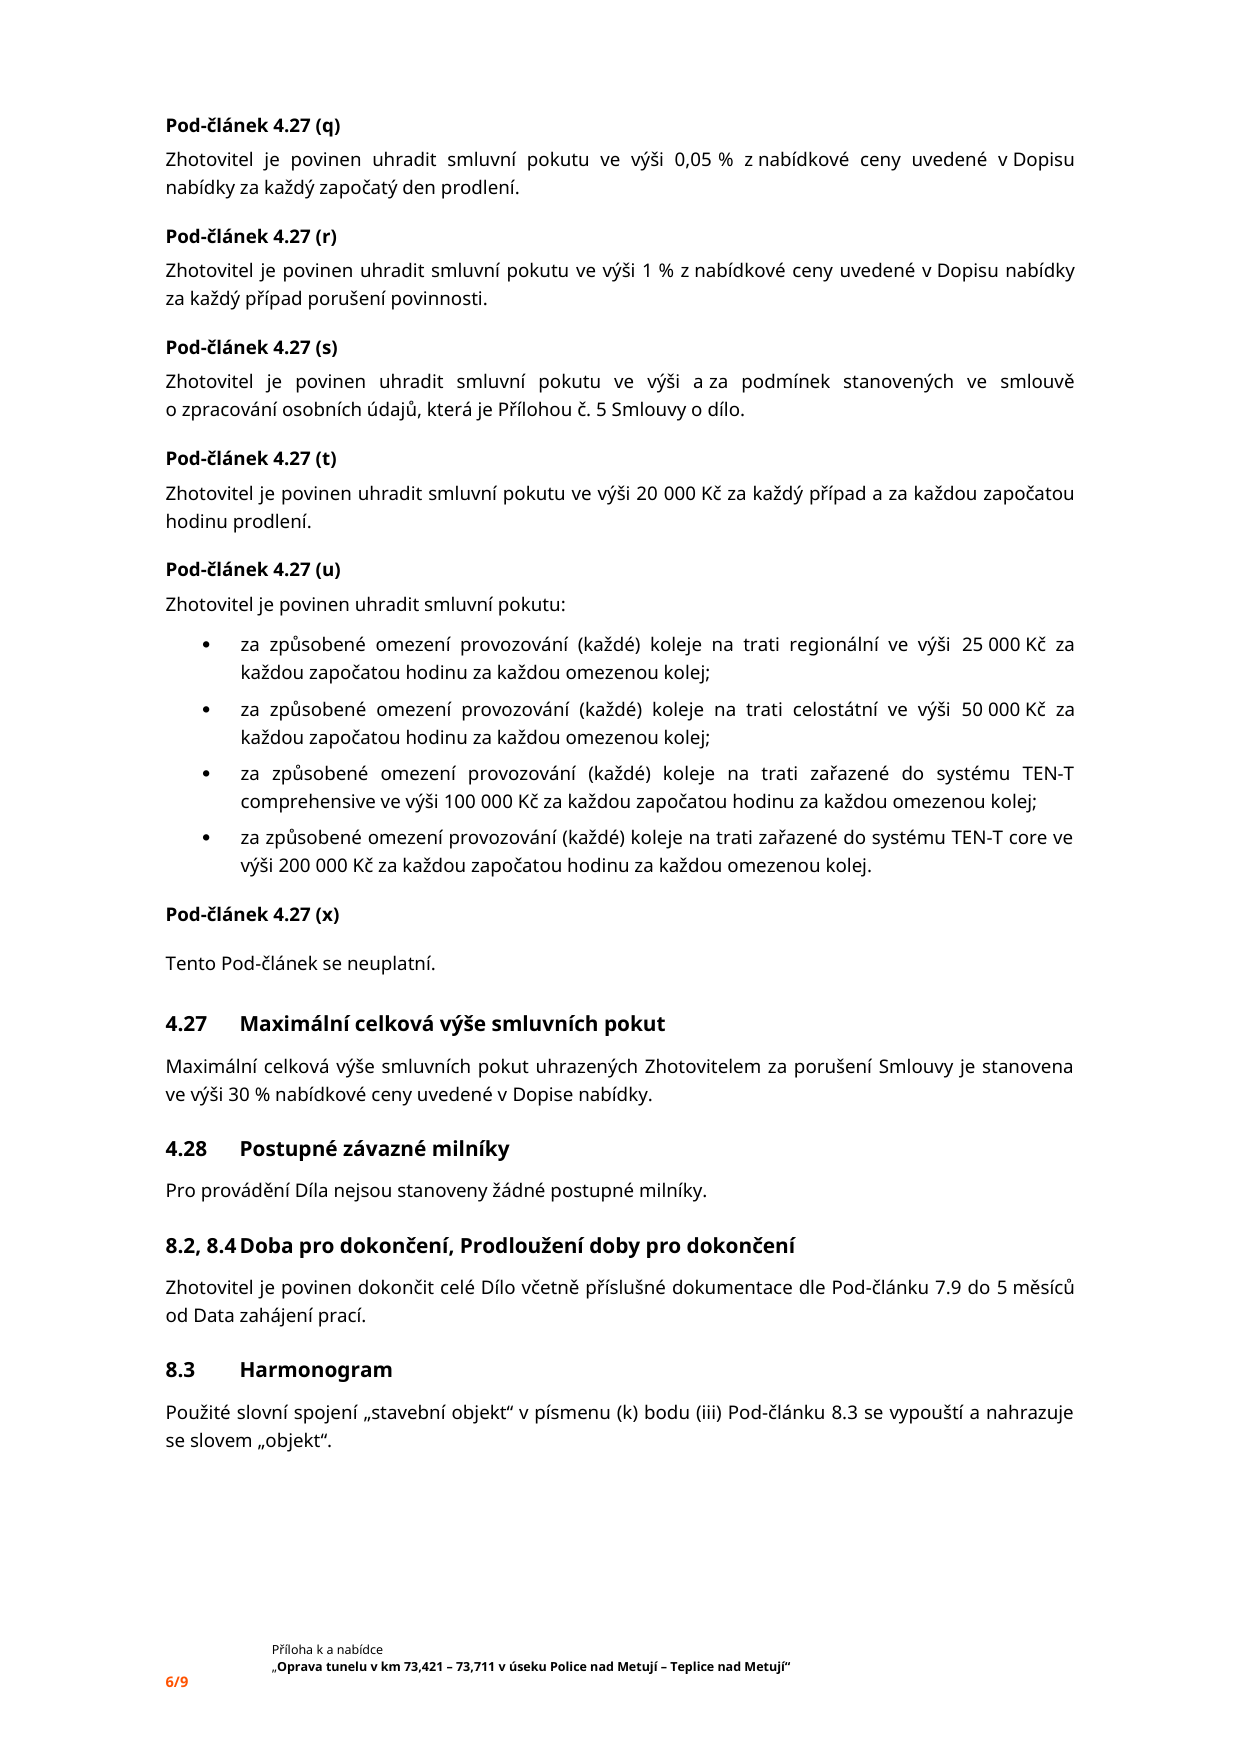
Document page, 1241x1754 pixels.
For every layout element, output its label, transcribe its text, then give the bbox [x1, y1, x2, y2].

text Zhotovitel je povinen uhradit smluvní pokutu: [165, 591, 1075, 617]
text Pod-článek 4.27 (x) [165, 902, 1075, 927]
text Pod-článek 4.27 (q) [165, 112, 1075, 138]
text za způsobené omezení provozování (každé) koleje na trati celostátní ve výši 50 000 Kč za každou započatou hodinu za každou omezenou kolej; [203, 696, 1075, 749]
text Pro provádění Díla nejsou stanoveny žádné postupné milníky. [165, 1178, 1075, 1203]
text 8.3 Harmonogram [165, 1356, 1075, 1384]
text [165, 146, 1075, 200]
text 4.27 Maximální celková výše smluvních pokut [165, 1009, 1075, 1038]
text za způsobené omezení provozování (každé) koleje na trati zařazené do systému TEN-T core ve výši 200 000 Kč za každou započatou hodinu za každou omezenou kolej. [203, 825, 1075, 878]
text Tento Pod-článek se neuplatní. [165, 950, 1075, 976]
text Pod-článek 4.27 (u) [165, 557, 1075, 582]
text 4.28 Postupné závazné milníky [165, 1134, 1075, 1162]
text Zhotovitel je povinen uhradit smluvní pokutu ve výši 1 % z nabídkové ceny uvedené v Dopisu nabídky za každý případ porušení povinnosti. [165, 258, 1075, 311]
text Použité slovní spojení „stavební objekt“ v písmenu (k) bodu (iii) Pod-článku 8.3 se vypouští a nahrazuje se slovem „objekt“. [165, 1399, 1075, 1453]
text Pod-článek 4.27 (s) [165, 334, 1075, 360]
text za způsobené omezení provozování (každé) koleje na trati zařazené do systému TEN-T comprehensive ve výši 100 000 Kč za každou započatou hodinu za každou omezenou kolej; [203, 760, 1075, 814]
text Zhotovitel je povinen dokončit celé Dílo včetně příslušné dokumentace dle Pod-článku 7.9 do 5 měsíců od Data zahájení prací. [165, 1274, 1075, 1328]
text 8.2, 8.4 Doba pro dokončení, Prodloužení doby pro dokončení [165, 1231, 1075, 1259]
text za způsobené omezení provozování (každé) koleje na trati regionální ve výši 25 000 Kč za každou započatou hodinu za každou omezenou kolej; [203, 632, 1075, 685]
text Maximální celková výše smluvních pokut uhrazených Zhotovitelem za porušení Smlouvy je stanovena ve výši 30 % nabídkové ceny uvedené v Dopise nabídky. [165, 1053, 1075, 1107]
text Zhotovitel je povinen uhradit smluvní pokutu ve výši 20 000 Kč za každý případ a za každou započatou hodinu prodlení. [165, 480, 1075, 533]
text Pod-článek 4.27 (r) [165, 223, 1075, 249]
text Pod-článek 4.27 (t) [165, 446, 1075, 471]
text Zhotovitel je povinen uhradit smluvní pokutu ve výši a za podmínek stanovených ve smlouvě o zpracování osobních údajů, která je Přílohou č. 5 Smlouvy o dílo. [165, 369, 1075, 422]
